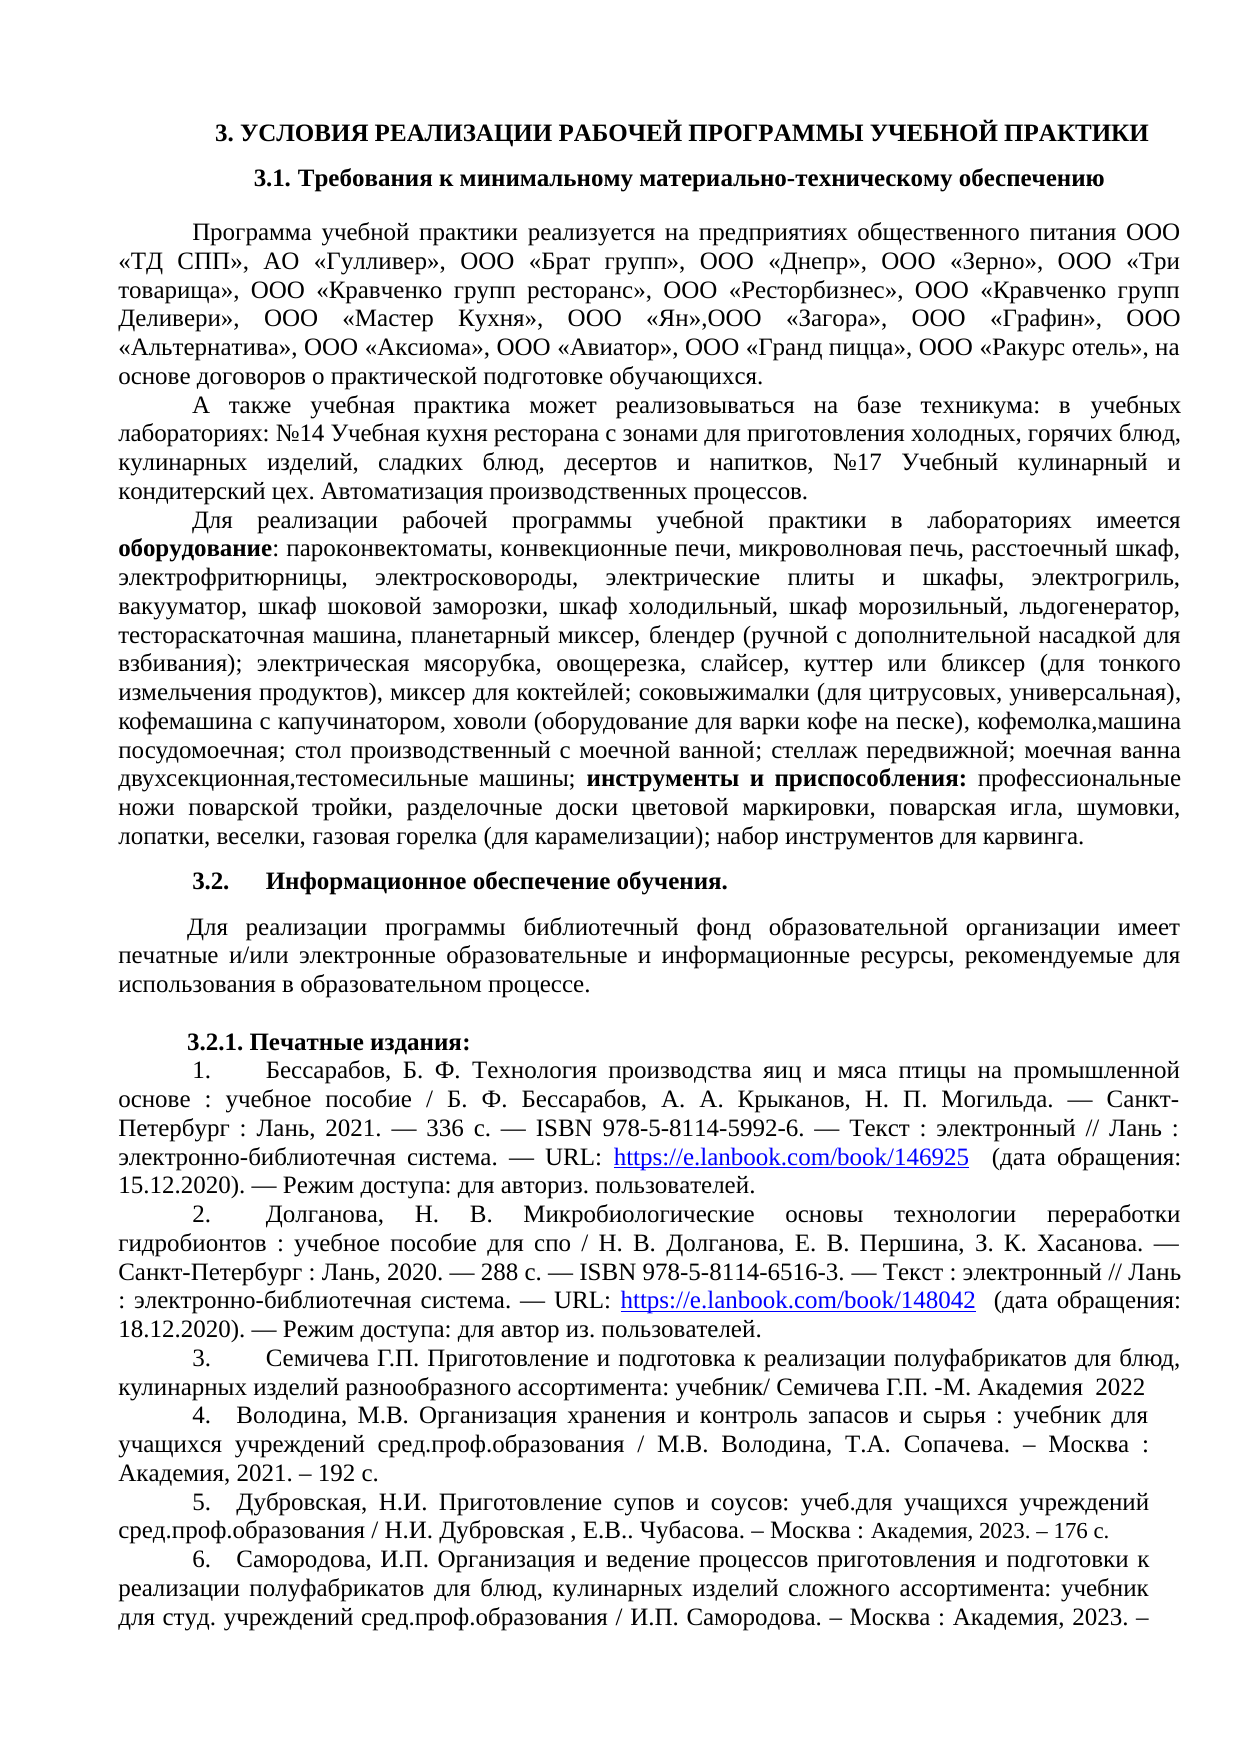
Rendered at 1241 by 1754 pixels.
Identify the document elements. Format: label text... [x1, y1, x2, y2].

text Программа учебной практики реализуется на предприятиях общественного питания ООО «ТД СПП», АО «Гулливер», ООО «Брат групп», ООО «Днепр», ООО «Зерно», ООО «Три товарища», ООО «Кравченко групп ресторанс», ООО «Ресторбизнес», ООО «Кравченко групп Деливери», ООО «Мастер Кухня», ООО «Ян»,ООО «Загора», ООО «Графин», ООО «Альтернатива», ООО «Аксиома», ООО «Авиатор», ООО «Гранд пицца», ООО «Ракурс отель», на основе договоров о практической подготовке обучающихся. [118, 217, 1181, 390]
text 3.1. Требования к минимальному материально-техническому обеспечению [177, 163, 1181, 192]
text 3.2. Информационное обеспечение обучения. [118, 866, 1181, 895]
list Долганова, Н. В. Микробиологические основы технологии переработки гидробионтов : учебное пособие для спо / Н. В. Долганова, Е. В. Першина, З. К. Хасанова. — Санкт-Петербург : Лань, 2020. — 288 с. — ISBN 978-5-8114-6516-3. — Текст : электронный // Лань : электронно-библиотечная система. — URL: https://e.lanbook.com/book/148042 (дата обращения: 18.12.2020). — Режим доступа: для автор из. пользователей. [118, 1199, 1181, 1343]
text Для реализации программы библиотечный фонд образовательной организации имеет печатные и/или электронные образовательные и информационные ресурсы, рекомендуемые для использования в образовательном процессе. [118, 912, 1181, 998]
list Семичева Г.П. Приготовление и подготовка к реализации полуфабрикатов для блюд, кулинарных изделий разнообразного ассортимента: учебник/ Семичева Г.П. -М. Академия 2022 [118, 1343, 1181, 1401]
text А также учебная практика может реализовываться на базе техникума: в учебных лабораториях: №14 Учебная кухня ресторана с зонами для приготовления холодных, горячих блюд, кулинарных изделий, сладких блюд, десертов и напитков, №17 Учебный кулинарный и кондитерский цех. Автоматизация производственных процессов. [118, 390, 1181, 505]
text 3. УСЛОВИЯ РЕАЛИЗАЦИИ РАБОЧЕЙ ПРОГРАММЫ УЧЕБНОЙ ПРАКТИКИ [183, 118, 1181, 147]
text 3.2.1. Печатные издания: [118, 1027, 1181, 1056]
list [118, 1544, 1150, 1631]
text Для реализации рабочей программы учебной практики в лабораториях имеется оборудование: пароконвектоматы, конвекционные печи, микроволновая печь, расстоечный шкаф, электрофритюрницы, электросковороды, электрические плиты и шкафы, электрогриль, вакууматор, шкаф шоковой заморозки, шкаф холодильный, шкаф морозильный, льдогенератор, тестораскаточная машина, планетарный миксер, блендер (ручной с дополнительной насадкой для взбивания); электрическая мясорубка, овощерезка, слайсер, куттер или бликсер (для тонкого измельчения продуктов), миксер для коктейлей; соковыжималки (для цитрусовых, универсальная), кофемашина с капучинатором, ховоли (оборудование для варки кофе на песке), кофемолка,машина посудомоечная; стол производственный с моечной ванной; стеллаж передвижной; моечная ванна двухсекционная,тестомесильные машины; инструменты и приспособления: профессиональные ножи поварской тройки, разделочные доски цветовой маркировки, поварская игла, шумовки, лопатки, веселки, газовая горелка (для карамелизации); набор инструментов для карвинга. [118, 505, 1181, 850]
list Бессарабов, Б. Ф. Технология производства яиц и мяса птицы на промышленной основе : учебное пособие / Б. Ф. Бессарабов, А. А. Крыканов, Н. П. Могильда. — Санкт-Петербург : Лань, 2021. — 336 с. — ISBN 978-5-8114-5992-6. — Текст : электронный // Лань : электронно-библиотечная система. — URL: https://e.lanbook.com/book/146925 (дата обращения: 15.12.2020). — Режим доступа: для авториз. пользователей. [118, 1056, 1181, 1199]
list Дубровская, Н.И. Приготовление супов и соусов: учеб.для учащихся учреждений сред.проф.образования / Н.И. Дубровская , Е.В.. Чубасова. – Москва : Академия, 2023. – 176 с. [118, 1487, 1150, 1544]
